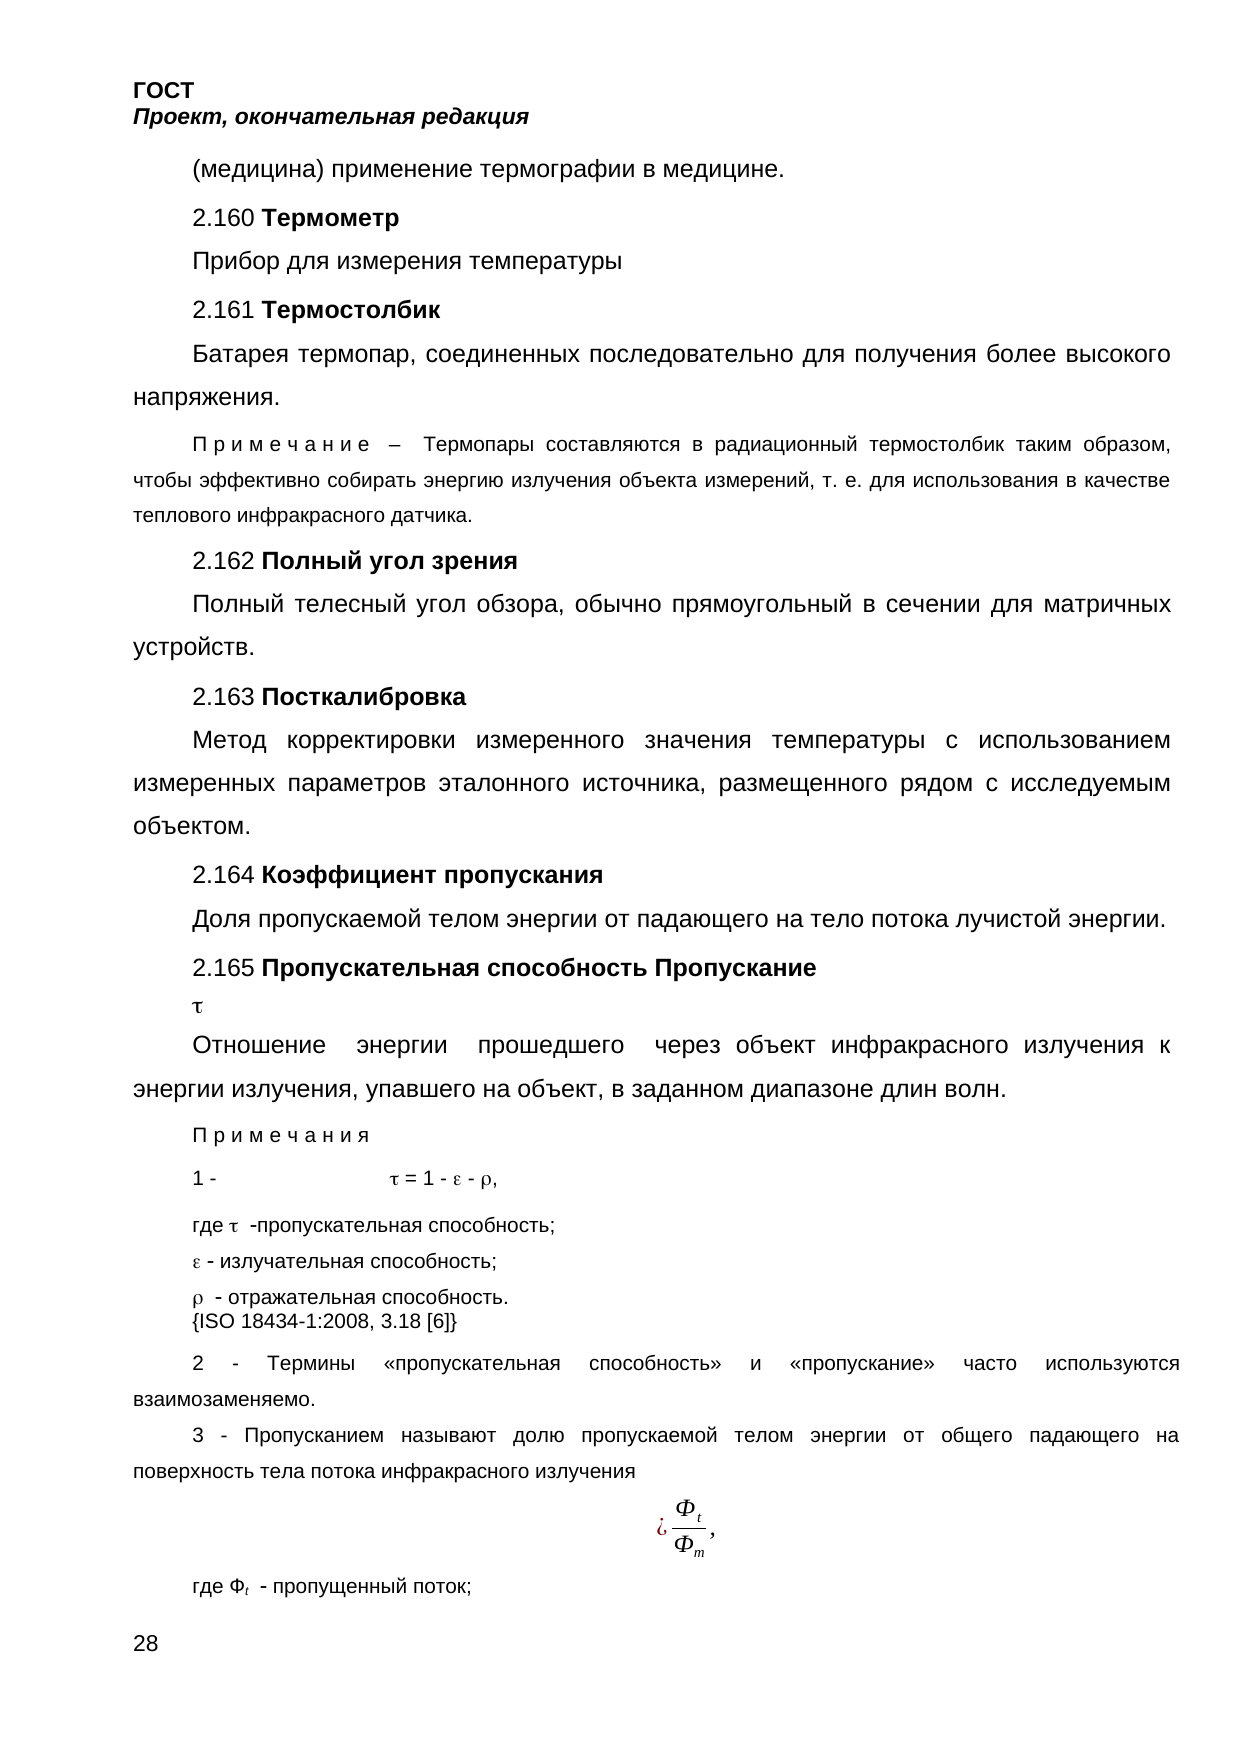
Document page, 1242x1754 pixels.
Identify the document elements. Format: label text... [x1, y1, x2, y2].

text (медицина) применение термографии в медицине. [133, 154, 1172, 182]
text Батарея термопар, соединенных последовательно для получения более высокого напряжения. [133, 339, 1172, 411]
text 2.163 Посткалибровка [133, 682, 1172, 710]
text 1 - = 1 - - , [133, 1166, 1172, 1190]
text Полный телесный угол обзора, обычно прямоугольный в сечении для матричных устройств. [133, 589, 1172, 661]
text Примечания [133, 1123, 1172, 1147]
text 2.161 Термостолбик [133, 296, 1172, 324]
text Прибор для измерения температуры [133, 246, 1172, 275]
text Метод корректировки измеренного значения температуры с использованием измеренных параметров эталонного источника, размещенного рядом с исследуемым объектом. [133, 725, 1172, 840]
text отражательная способность. [133, 1285, 1181, 1309]
text 2.164 Коэффициент пропускания [133, 861, 1172, 889]
text 2.165 Пропускательная способность Пропускание [133, 953, 1172, 982]
text где Фt пропущенный поток; [133, 1574, 1181, 1598]
text Доля пропускаемой телом энергии от падающего на тело потока лучистой энергии. [133, 904, 1172, 932]
text где пропускательная способность; [133, 1213, 1181, 1237]
text 2.160 Термометр [133, 203, 1172, 232]
text Примечание – Термопары составляются в радиационный термостолбик таким образом, чтобы эффективно собирать энергию излучения объекта измерений, т. е. для использования в качестве теплового инфракрасного датчика. [133, 431, 1172, 527]
text излучательная способность; [133, 1249, 1181, 1273]
text 2.162 Полный угол зрения [133, 546, 1172, 574]
text Отношение энергии прошедшего через объект инфракрасного излучения к энергии излучения, упавшего на объект, в заданном диапазоне длин волн. [133, 1030, 1172, 1102]
text {ISO 18434-1:2008, 3.18 [6]} [133, 1309, 1181, 1333]
text 3 - Пропусканием называют долю пропускаемой телом энергии от общего падающего на поверхность тела потока инфракрасного излучения [133, 1423, 1181, 1483]
text 2 - Термины «пропускательная способность» и «пропускание» часто используются взаимозаменяемо. [133, 1351, 1181, 1411]
